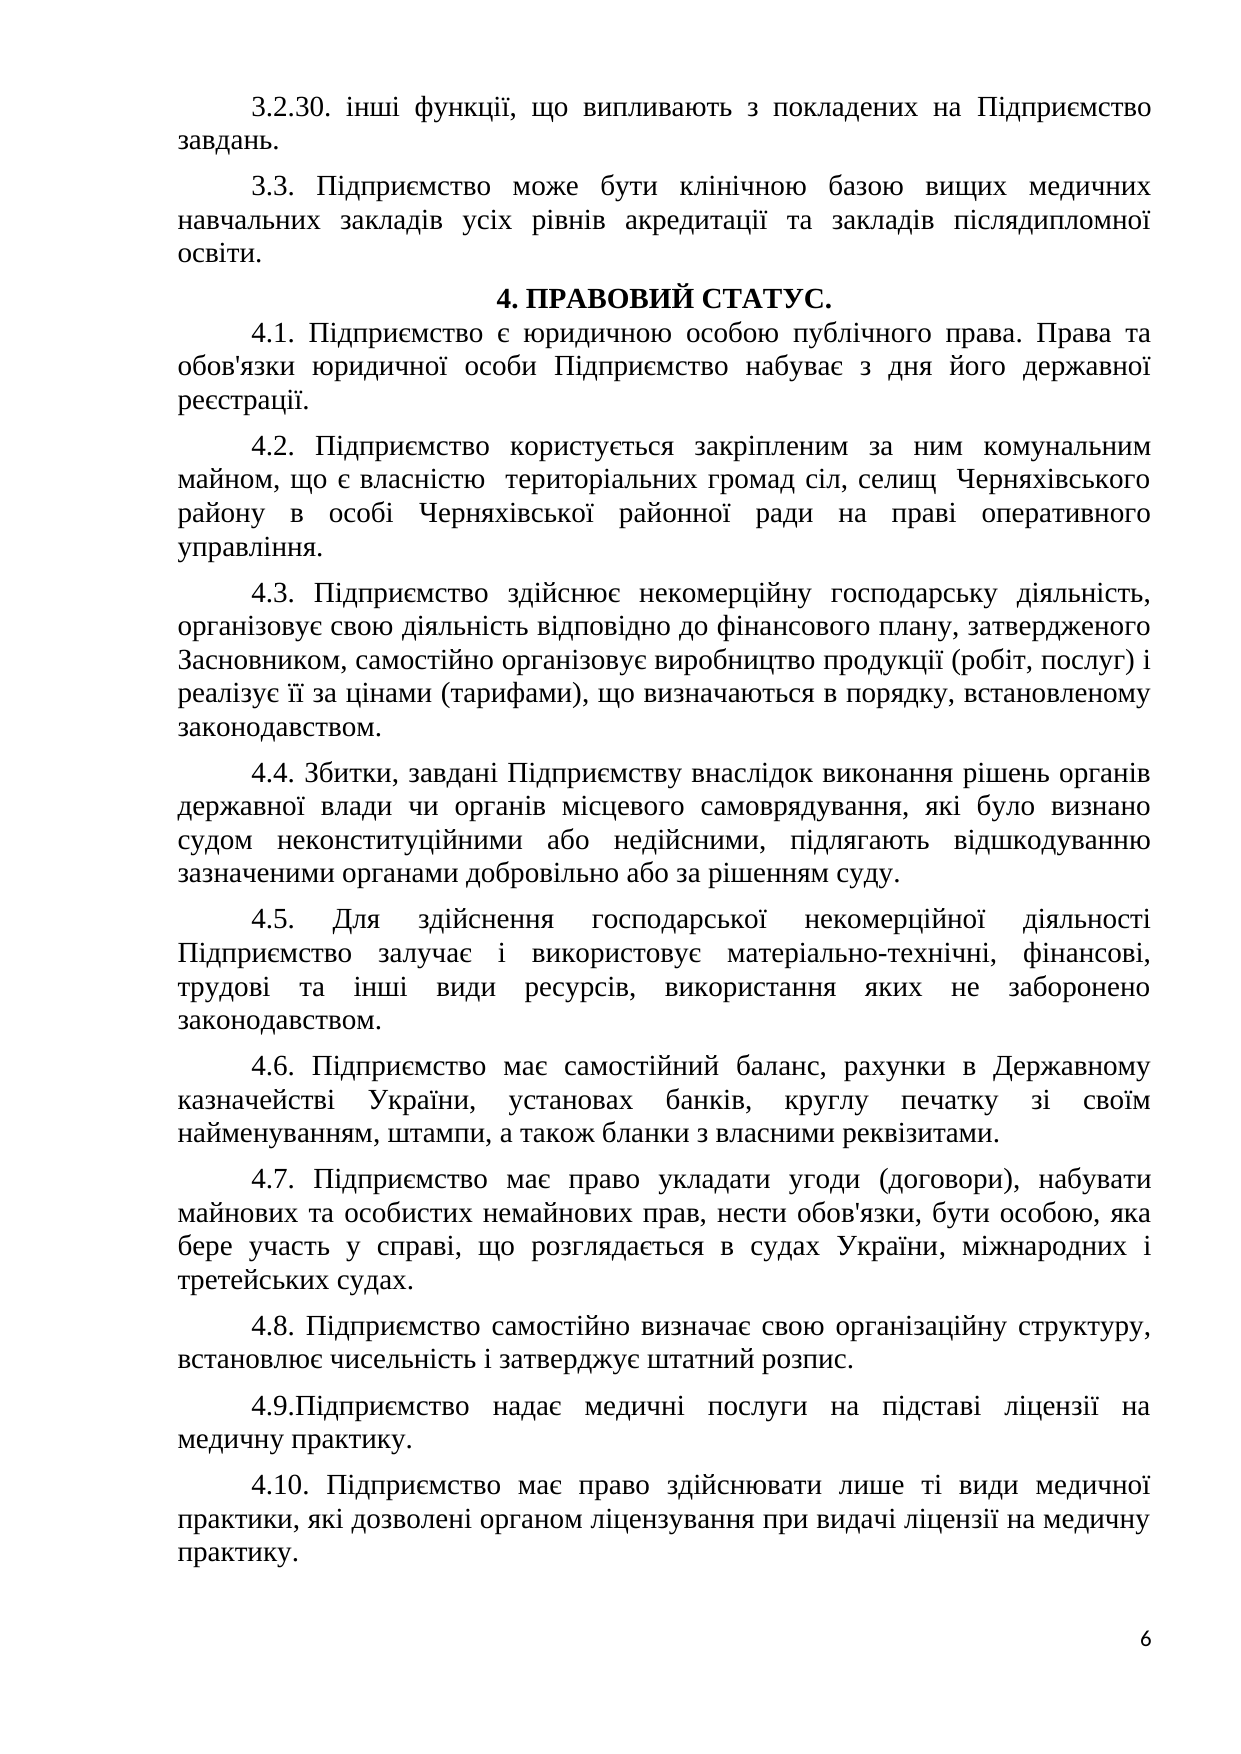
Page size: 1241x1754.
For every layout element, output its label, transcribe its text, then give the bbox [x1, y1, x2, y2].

text 4. ПРАВОВИЙ СТАТУС. [177, 281, 1152, 315]
text 4.10. Підприємство має право здійснювати лише ті види медичної практики, які дозволені органом ліцензування при видачі ліцензії на медичну практику. [177, 1467, 1152, 1568]
text 4.4. Збитки, завдані Підприємству внаслідок виконання рішень органів державної влади чи органів місцевого самоврядування, які було визнано судом неконституційними або недійсними, підлягають відшкодуванню зазначеними органами добровільно або за рішенням суду. [177, 755, 1152, 889]
text 4.2. Підприємство користується закріпленим за ним комунальним майном, що є власністю територіальних громад сіл, селищ Черняхівського району в особі Черняхівської районної ради на праві оперативного управління. [177, 428, 1152, 562]
text 4.9.Підприємство надає медичні послуги на підставі ліцензії на медичну практику. [177, 1388, 1152, 1455]
text 4.7. Підприємство має право укладати угоди (договори), набувати майнових та особистих немайнових прав, нести обов'язки, бути особою, яка бере участь у справі, що розглядається в судах України, міжнародних і третейських судах. [177, 1161, 1152, 1296]
text 4.1. Підприємство є юридичною особою публічного права. Права та обов'язки юридичної особи Підприємство набуває з дня його державної реєстрації. [177, 315, 1152, 416]
text 4.6. Підприємство має самостійний баланс, рахунки в Державному казначействі України, установах банків, круглу печатку зі своїм найменуванням, штампи, а також бланки з власними реквізитами. [177, 1048, 1152, 1149]
text 4.5. Для здійснення господарської некомерційної діяльності Підприємство залучає і використовує матеріально-технічні, фінансові, трудові та інші види ресурсів, використання яких не заборонено законодавством. [177, 902, 1152, 1036]
text 4.8. Підприємство самостійно визначає свою організаційну структуру, встановлює чисельність і затверджує штатний розпис. [177, 1308, 1152, 1375]
text 4.3. Підприємство здійснює некомерційну господарську діяльність, організовує свою діяльність відповідно до фінансового плану, затвердженого Засновником, самостійно організовує виробництво продукції (робіт, послуг) і реалізує її за цінами (тарифами), що визначаються в порядку, встановленому законодавством. [177, 575, 1152, 742]
text 3.3. Підприємство може бути клінічною базою вищих медичних навчальних закладів усіх рівнів акредитації та закладів післядипломної освіти. [177, 168, 1152, 269]
text 3.2.30. інші функції, що випливають з покладених на Підприємство завдань. [177, 89, 1152, 156]
